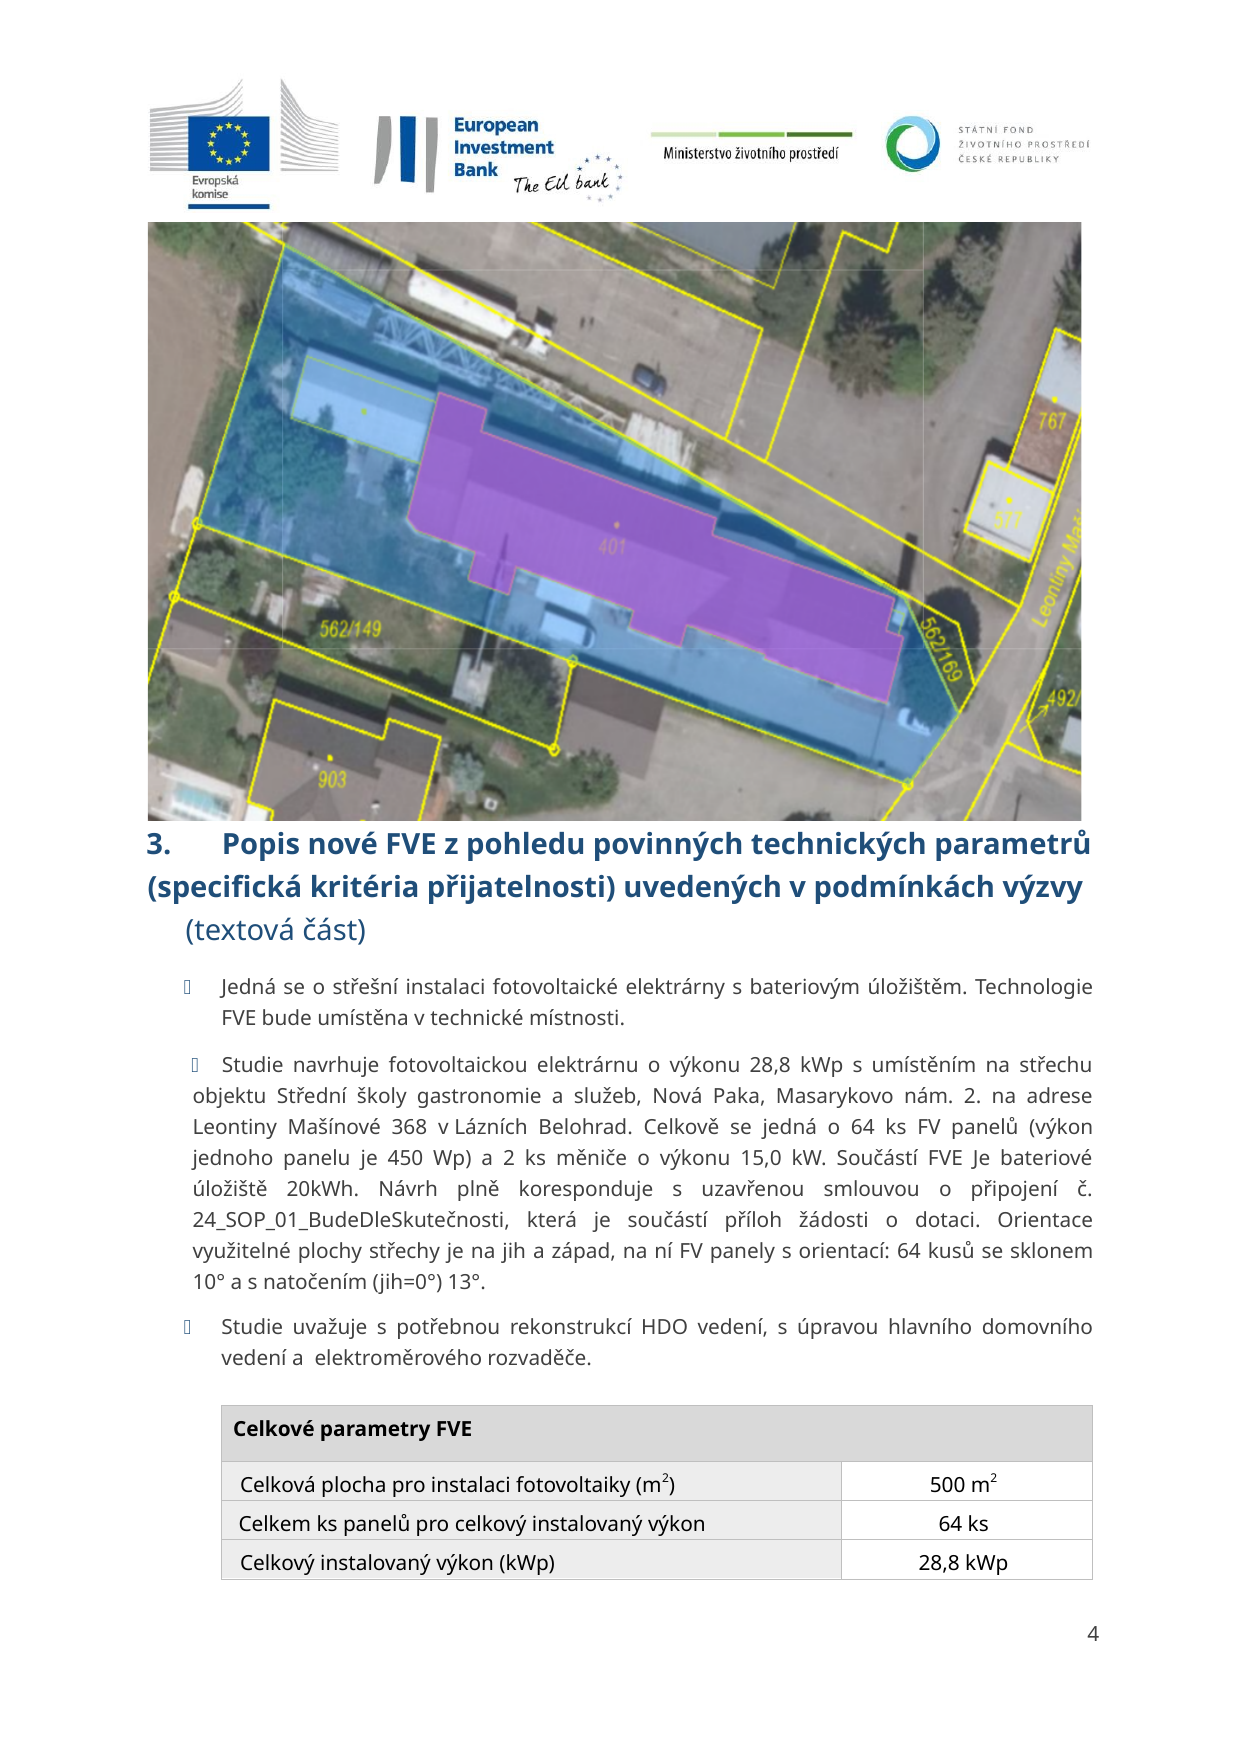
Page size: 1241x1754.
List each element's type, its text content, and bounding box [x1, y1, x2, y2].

table_cell Celková plocha pro instalaci fotovoltaiky (m2) [222, 1462, 841, 1500]
list Jedná se o střešní instalaci fotovoltaické elektrárny s bateriovým úložištěm. Technologie FVE bude umístěna v technické místnosti. [184, 972, 1094, 1031]
picture [147, 73, 1093, 213]
table_cell 64 ks [842, 1501, 1092, 1539]
table_header Celkové parametry FVE [222, 1406, 841, 1461]
table_cell 28,8 kWp [842, 1540, 1092, 1578]
subtitle Popis nové FVE z pohledu povinných technických parametrů (specifická kritéria přijatelnosti) uvedených v podmínkách výzvy [146, 823, 1104, 906]
table_header [841, 1406, 1092, 1461]
list Studie navrhuje fotovoltaickou elektrárnu o výkonu 28,8 kWp s umístěním na střechu objektu Střední školy gastronomie a služeb, Nová Paka, Masarykovo nám. 2. na adrese Leontiny Mašínové 368 v Lázních Belohrad. Celkově se jedná o 64 ks FV panelů (výkon jednoho panelu je 450 Wp) a 2 ks měniče o výkonu 15,0 kW. Součástí FVE Je bateriové úložiště 20kWh. Návrh plně koresponduje s uzavřenou smlouvou o připojení č. 24_SOP_01_BudeDleSkutečnosti, která je součástí příloh žádosti o dotaci. Orientace využitelné plochy střechy je na jih a západ, na ní FV panely s orientací: 64 kusů se sklonem 10° a s natočením (jih=0°) 13°. [191, 1050, 1094, 1295]
picture [147, 222, 1082, 821]
text (textová část) [185, 909, 1104, 949]
table_cell Celkový instalovaný výkon (kWp) [222, 1540, 841, 1578]
table_cell 500 m2 [842, 1462, 1092, 1500]
list Studie uvažuje s potřebnou rekonstrukcí HDO vedení, s úpravou hlavního domovního vedení a elektroměrového rozvaděče. [184, 1312, 1094, 1372]
table_cell Celkem ks panelů pro celkový instalovaný výkon [222, 1501, 841, 1539]
